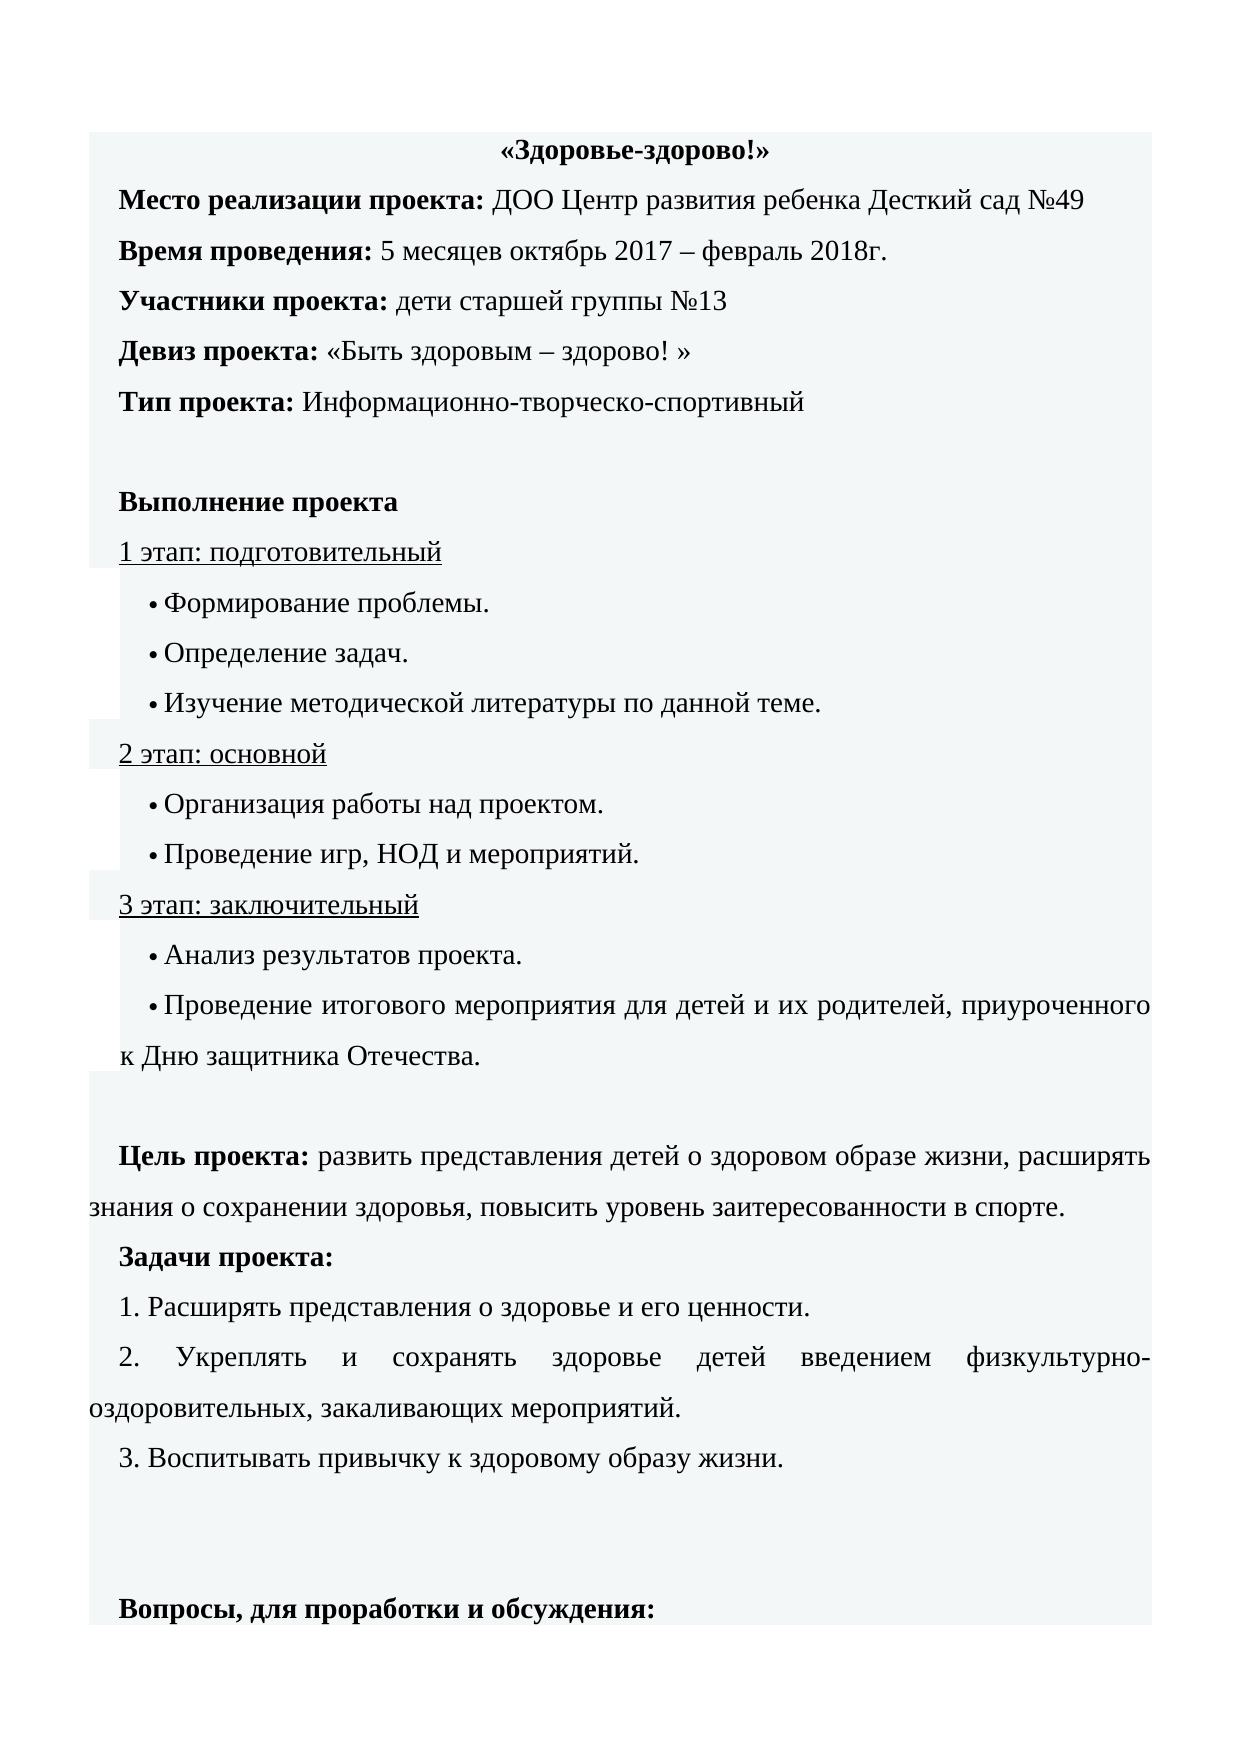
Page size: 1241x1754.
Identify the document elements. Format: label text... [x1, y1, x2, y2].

list Проведение итогового мероприятия для детей и их родителей, приуроченного к Дню защитника Отечества. [120, 987, 1152, 1071]
text Тип проекта: Информационно-творческо-спортивный [89, 384, 1152, 417]
text Вопросы, для проработки и обсуждения: [89, 1591, 1152, 1625]
text 3. Воспитывать привычку к здоровому образу жизни. [89, 1440, 1152, 1474]
text 2 этап: основной [89, 736, 1152, 769]
text Участники проекта: дети старшей группы №13 [89, 283, 1152, 317]
text Выполнение проекта [89, 484, 1152, 518]
text Время проведения: 5 месяцев октябрь 2017 – февраль 2018г. [89, 233, 1152, 266]
text Место реализации проекта: ДОО Центр развития ребенка Десткий сад №49 [89, 182, 1152, 216]
list Анализ результатов проекта. [120, 937, 1152, 971]
list Определение задач. [120, 635, 1152, 669]
list Изучение методической литературы по данной теме. [120, 686, 1152, 719]
list Формирование проблемы. [120, 585, 1152, 618]
list Проведение игр, НОД и мероприятий. [120, 836, 1152, 870]
text Цель проекта: развить представления детей о здоровом образе жизни, расширять знания о сохранении здоровья, повысить уровень заитересованности в спорте. [89, 1138, 1152, 1222]
text 1. Расширять представления о здоровье и его ценности. [89, 1289, 1152, 1323]
text Задачи проекта: [89, 1239, 1152, 1272]
text «Здоровье-здорово!» [89, 132, 1152, 166]
list Организация работы над проектом. [120, 786, 1152, 820]
text 2. Укреплять и сохранять здоровье детей введением физкультурно-оздоровительных, закаливающих мероприятий. [89, 1339, 1152, 1423]
text Девиз проекта: «Быть здоровым – здорово! » [89, 333, 1152, 367]
text 1 этап: подготовительный [89, 534, 1152, 568]
text 3 этап: заключительный [89, 887, 1152, 920]
